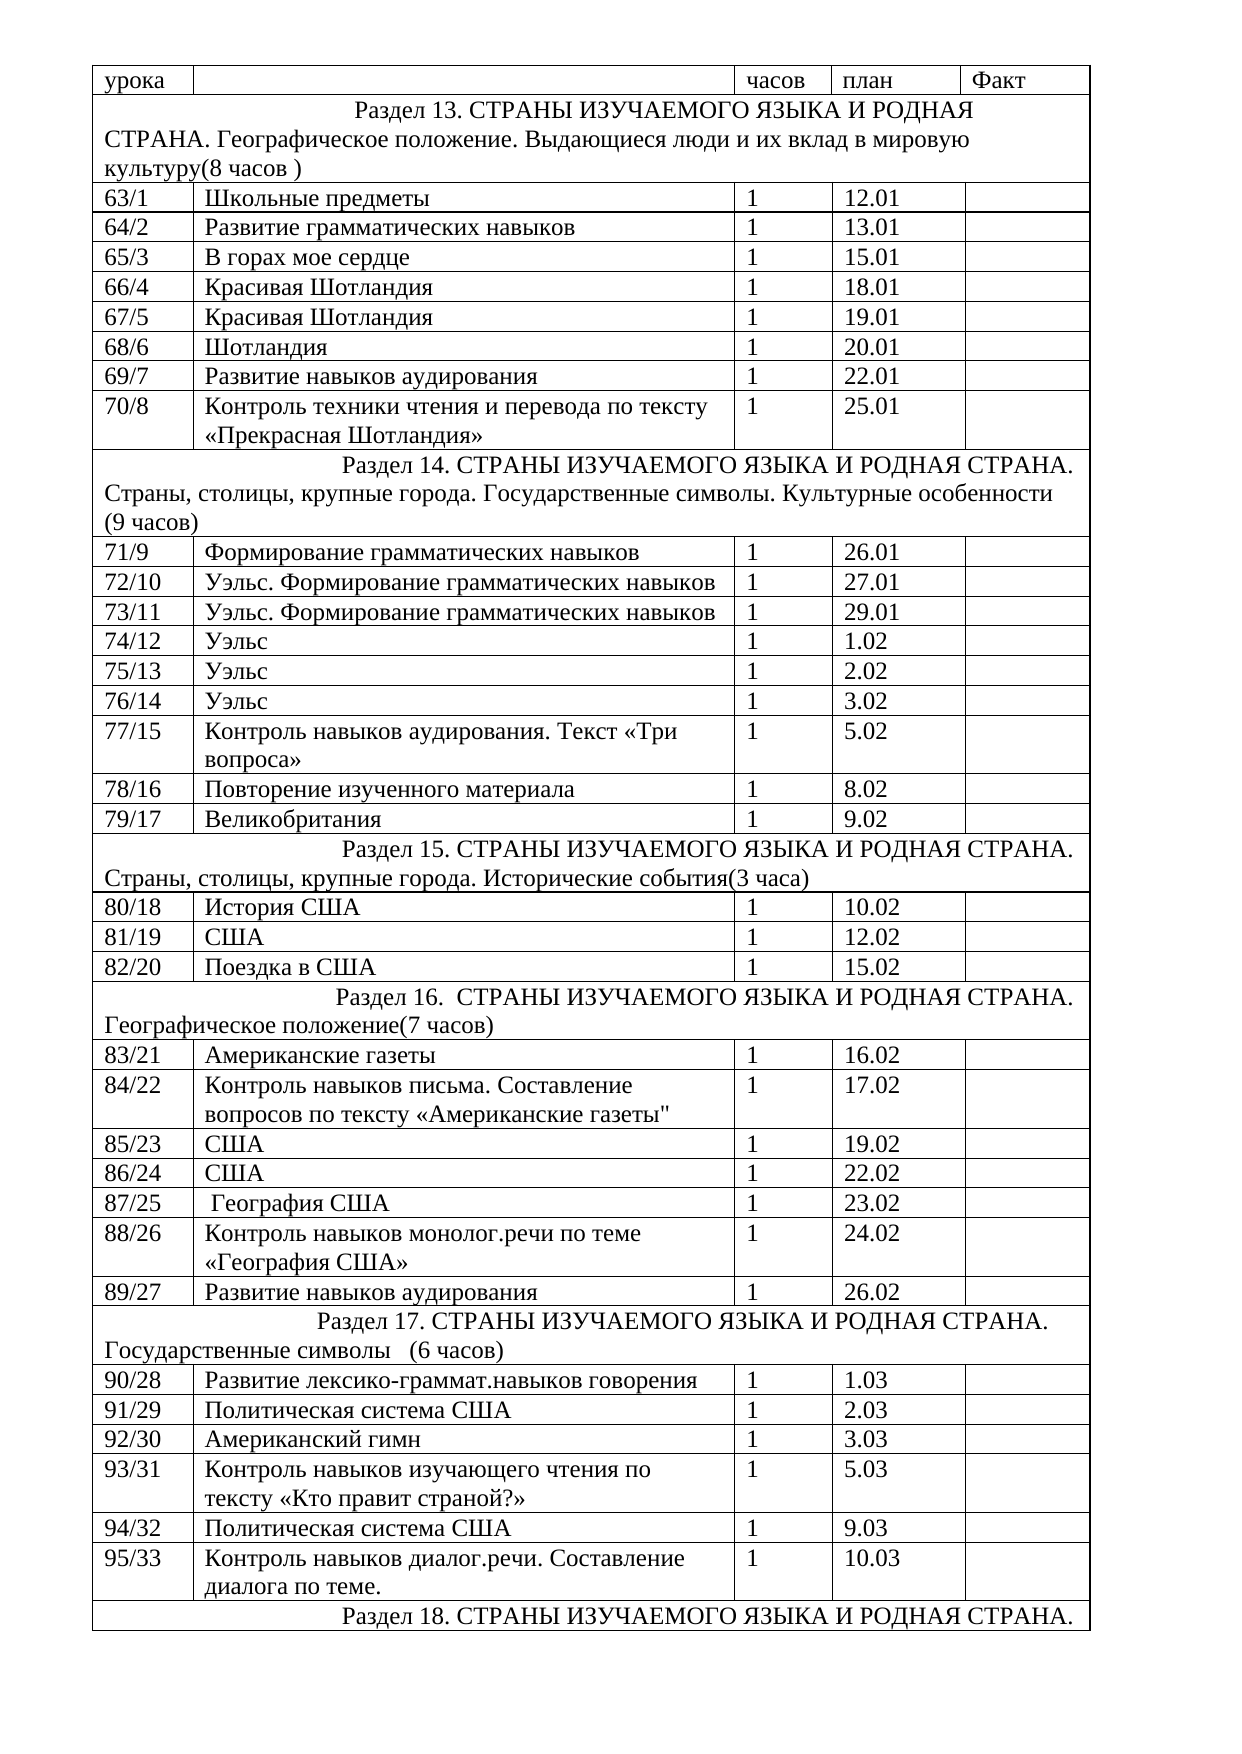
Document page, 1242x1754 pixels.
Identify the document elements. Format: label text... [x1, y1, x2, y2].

table_cell Контроль навыков монолог.речи по теме «География США» [194, 1218, 734, 1276]
table_cell 70/8 [93, 391, 193, 449]
table_cell [966, 213, 1089, 241]
table_cell [966, 1454, 1089, 1512]
table_cell 1 [735, 1277, 832, 1305]
table_cell Контроль техники чтения и перевода по тексту «Прекрасная Шотландия» [194, 391, 734, 449]
table_cell 76/14 [93, 686, 193, 715]
table_cell Политическая система США [194, 1395, 734, 1423]
table_cell 81/19 [93, 922, 193, 951]
table_cell 1 [735, 1395, 832, 1423]
table_cell 27.01 [833, 567, 965, 596]
table_cell 71/9 [93, 537, 193, 566]
table_cell 83/21 [93, 1040, 193, 1069]
table_cell [966, 391, 1089, 449]
table_cell Раздел 16. СТРАНЫ ИЗУЧАЕМОГО ЯЗЫКА И РОДНАЯ СТРАНА. Географическое положение(7 часов) [93, 982, 1089, 1039]
table_cell 79/17 [93, 804, 193, 833]
table_cell 1 [735, 332, 832, 360]
table_cell [966, 1425, 1089, 1453]
table_cell Развитие грамматических навыков [194, 213, 734, 241]
table_cell Контроль навыков письма. Составление вопросов по тексту «Американские газеты" [194, 1070, 734, 1128]
table_cell 26.02 [833, 1277, 965, 1305]
table_cell 12.02 [833, 922, 965, 951]
table_cell 29.01 [833, 597, 965, 625]
table_cell 13.01 [833, 213, 965, 241]
table_cell 22.01 [833, 361, 965, 390]
table_cell Уэльс [194, 656, 734, 685]
table_cell 77/15 [93, 716, 193, 773]
table_cell 18.01 [833, 272, 965, 301]
table_cell 68/6 [93, 332, 193, 360]
table_cell 2.03 [833, 1395, 965, 1423]
table_cell 1 [735, 1129, 832, 1157]
table_cell 10.02 [833, 893, 965, 921]
table_cell Уэльс [194, 626, 734, 655]
table_cell [966, 1218, 1089, 1276]
table_cell [966, 302, 1089, 331]
table_cell [966, 361, 1089, 390]
table_cell 1 [735, 686, 832, 715]
table_cell Красивая Шотландия [194, 272, 734, 301]
table_cell 3.03 [833, 1425, 965, 1453]
table_cell Повторение изученного материала [194, 774, 734, 803]
table_cell 95/33 [93, 1543, 193, 1600]
table_cell [966, 537, 1089, 566]
table_cell 88/26 [93, 1218, 193, 1276]
table_cell Развитие навыков аудирования [194, 361, 734, 390]
table_cell [966, 567, 1089, 596]
table_cell 80/18 [93, 893, 193, 921]
table_cell США [194, 1159, 734, 1187]
table_cell История США [194, 893, 734, 921]
table_cell Контроль навыков изучающего чтения по тексту «Кто правит страной?» [194, 1454, 734, 1512]
table_cell 1 [735, 922, 832, 951]
table_cell США [194, 1129, 734, 1157]
table_cell 72/10 [93, 567, 193, 596]
table_cell 1 [735, 1543, 832, 1600]
table_cell [966, 272, 1089, 301]
table_cell план [832, 66, 960, 94]
table_cell 90/28 [93, 1365, 193, 1394]
table_cell 19.01 [833, 302, 965, 331]
table_cell 9.02 [833, 804, 965, 833]
table_cell 1 [735, 597, 832, 625]
table_cell Шотландия [194, 332, 734, 360]
table_cell 1 [735, 242, 832, 271]
table_cell 75/13 [93, 656, 193, 685]
table_cell Формирование грамматических навыков [194, 537, 734, 566]
table_cell [966, 1188, 1089, 1217]
table_cell Красивая Шотландия [194, 302, 734, 331]
table_cell 82/20 [93, 952, 193, 981]
table_cell [966, 686, 1089, 715]
table_cell 1 [735, 716, 832, 773]
table_cell [966, 1129, 1089, 1157]
table_cell 10.03 [833, 1543, 965, 1600]
table_cell [966, 626, 1089, 655]
table_cell 91/29 [93, 1395, 193, 1423]
table_cell Школьные предметы [194, 183, 734, 211]
table_cell Раздел 17. СТРАНЫ ИЗУЧАЕМОГО ЯЗЫКА И РОДНАЯ СТРАНА. Государственные символы (6 часов) [93, 1306, 1089, 1364]
table_cell Раздел 13. СТРАНЫ ИЗУЧАЕМОГО ЯЗЫКА И РОДНАЯ СТРАНА. Географическое положение. Выдающиеся люди и их вклад в мировую культуру(8 часов ) [93, 95, 1089, 182]
table_cell 1 [735, 213, 832, 241]
table_cell 84/22 [93, 1070, 193, 1128]
table_cell 1 [735, 1040, 832, 1069]
table_cell 1 [735, 361, 832, 390]
table_cell 19.02 [833, 1129, 965, 1157]
table_cell 92/30 [93, 1425, 193, 1453]
table_cell [966, 1513, 1089, 1542]
table_cell [966, 1395, 1089, 1423]
table_cell Великобритания [194, 804, 734, 833]
table_cell [966, 804, 1089, 833]
table_cell 17.02 [833, 1070, 965, 1128]
table_cell Политическая система США [194, 1513, 734, 1542]
table_cell 1 [735, 626, 832, 655]
table_cell 1 [735, 1513, 832, 1542]
table_cell [966, 922, 1089, 951]
table_cell [966, 1277, 1089, 1305]
table_cell 65/3 [93, 242, 193, 271]
table_cell 1 [735, 183, 832, 211]
table_header Колич. часов [735, 66, 831, 94]
table_cell 1 [735, 1218, 832, 1276]
table_cell 74/12 [93, 626, 193, 655]
table_cell 5.03 [833, 1454, 965, 1512]
table_cell География США [194, 1188, 734, 1217]
table_cell 1 [735, 537, 832, 566]
table_cell 12.01 [833, 183, 965, 211]
table_cell 5.02 [833, 716, 965, 773]
table_cell 1 [735, 302, 832, 331]
table_cell [966, 1159, 1089, 1187]
table_cell Уэльс. Формирование грамматических навыков [194, 567, 734, 596]
table_cell 1.03 [833, 1365, 965, 1394]
table_cell 1 [735, 893, 832, 921]
table_cell В горах мое сердце [194, 242, 734, 271]
table_cell Американские газеты [194, 1040, 734, 1069]
table_cell 85/23 [93, 1129, 193, 1157]
table_cell [966, 242, 1089, 271]
table_cell 22.02 [833, 1159, 965, 1187]
table_cell 26.01 [833, 537, 965, 566]
table_cell [966, 1070, 1089, 1128]
table_cell 1 [735, 952, 832, 981]
table_cell Американский гимн [194, 1425, 734, 1453]
table_cell 16.02 [833, 1040, 965, 1069]
table_cell 69/7 [93, 361, 193, 390]
table_cell 15.01 [833, 242, 965, 271]
table_cell [966, 183, 1089, 211]
table_cell 73/11 [93, 597, 193, 625]
table_cell [966, 656, 1089, 685]
table_cell Раздел 15. СТРАНЫ ИЗУЧАЕМОГО ЯЗЫКА И РОДНАЯ СТРАНА. Страны, столицы, крупные города. Исторические события(3 часа) [93, 834, 1089, 891]
table_cell 67/5 [93, 302, 193, 331]
table_cell 86/24 [93, 1159, 193, 1187]
table_cell 1 [735, 1425, 832, 1453]
table_cell 3.02 [833, 686, 965, 715]
table_cell 93/31 [93, 1454, 193, 1512]
table_cell Развитие лексико-граммат.навыков говорения [194, 1365, 734, 1394]
table_cell [966, 332, 1089, 360]
table_cell 1 [735, 1070, 832, 1128]
table_cell 9.03 [833, 1513, 965, 1542]
table_cell 1 [735, 1159, 832, 1187]
table_cell 8.02 [833, 774, 965, 803]
table_cell 1 [735, 804, 832, 833]
table_cell Контроль навыков аудирования. Текст «Три вопроса» [194, 716, 734, 773]
table_cell Факт [961, 66, 1089, 94]
table_cell 1 [735, 1365, 832, 1394]
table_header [194, 66, 734, 94]
table_cell 2.02 [833, 656, 965, 685]
table_cell 64/2 [93, 213, 193, 241]
table_cell 1 [735, 774, 832, 803]
table_cell Уэльс. Формирование грамматических навыков [194, 597, 734, 625]
table_cell Контроль навыков диалог.речи. Составление диалога по теме. [194, 1543, 734, 1600]
table_cell 78/16 [93, 774, 193, 803]
table_cell [966, 893, 1089, 921]
table_cell 24.02 [833, 1218, 965, 1276]
table_cell [966, 952, 1089, 981]
table_cell 1 [735, 1454, 832, 1512]
table_cell [966, 1040, 1089, 1069]
table_cell 1 [735, 567, 832, 596]
table_cell [966, 1543, 1089, 1600]
table_cell 1 [735, 1188, 832, 1217]
table_cell [966, 597, 1089, 625]
table_cell 25.01 [833, 391, 965, 449]
table_cell 15.02 [833, 952, 965, 981]
table_cell Раздел 14. СТРАНЫ ИЗУЧАЕМОГО ЯЗЫКА И РОДНАЯ СТРАНА. Страны, столицы, крупные города. Государственные символы. Культурные особенности (9 часов) [93, 450, 1089, 536]
table_cell 1.02 [833, 626, 965, 655]
table_cell Развитие навыков аудирования [194, 1277, 734, 1305]
table_cell Уэльс [194, 686, 734, 715]
table_cell 63/1 [93, 183, 193, 211]
table_cell 89/27 [93, 1277, 193, 1305]
table_cell [966, 716, 1089, 773]
table_cell 66/4 [93, 272, 193, 301]
table_header № урока [93, 66, 193, 94]
table_cell [966, 774, 1089, 803]
table_cell 23.02 [833, 1188, 965, 1217]
table_cell США [194, 922, 734, 951]
table_cell 94/32 [93, 1513, 193, 1542]
table_cell 1 [735, 272, 832, 301]
table_cell [966, 1365, 1089, 1394]
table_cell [93, 1601, 1089, 1630]
table_cell 1 [735, 656, 832, 685]
table_cell 1 [735, 391, 832, 449]
table_cell 20.01 [833, 332, 965, 360]
table_cell 87/25 [93, 1188, 193, 1217]
table_cell Поездка в США [194, 952, 734, 981]
